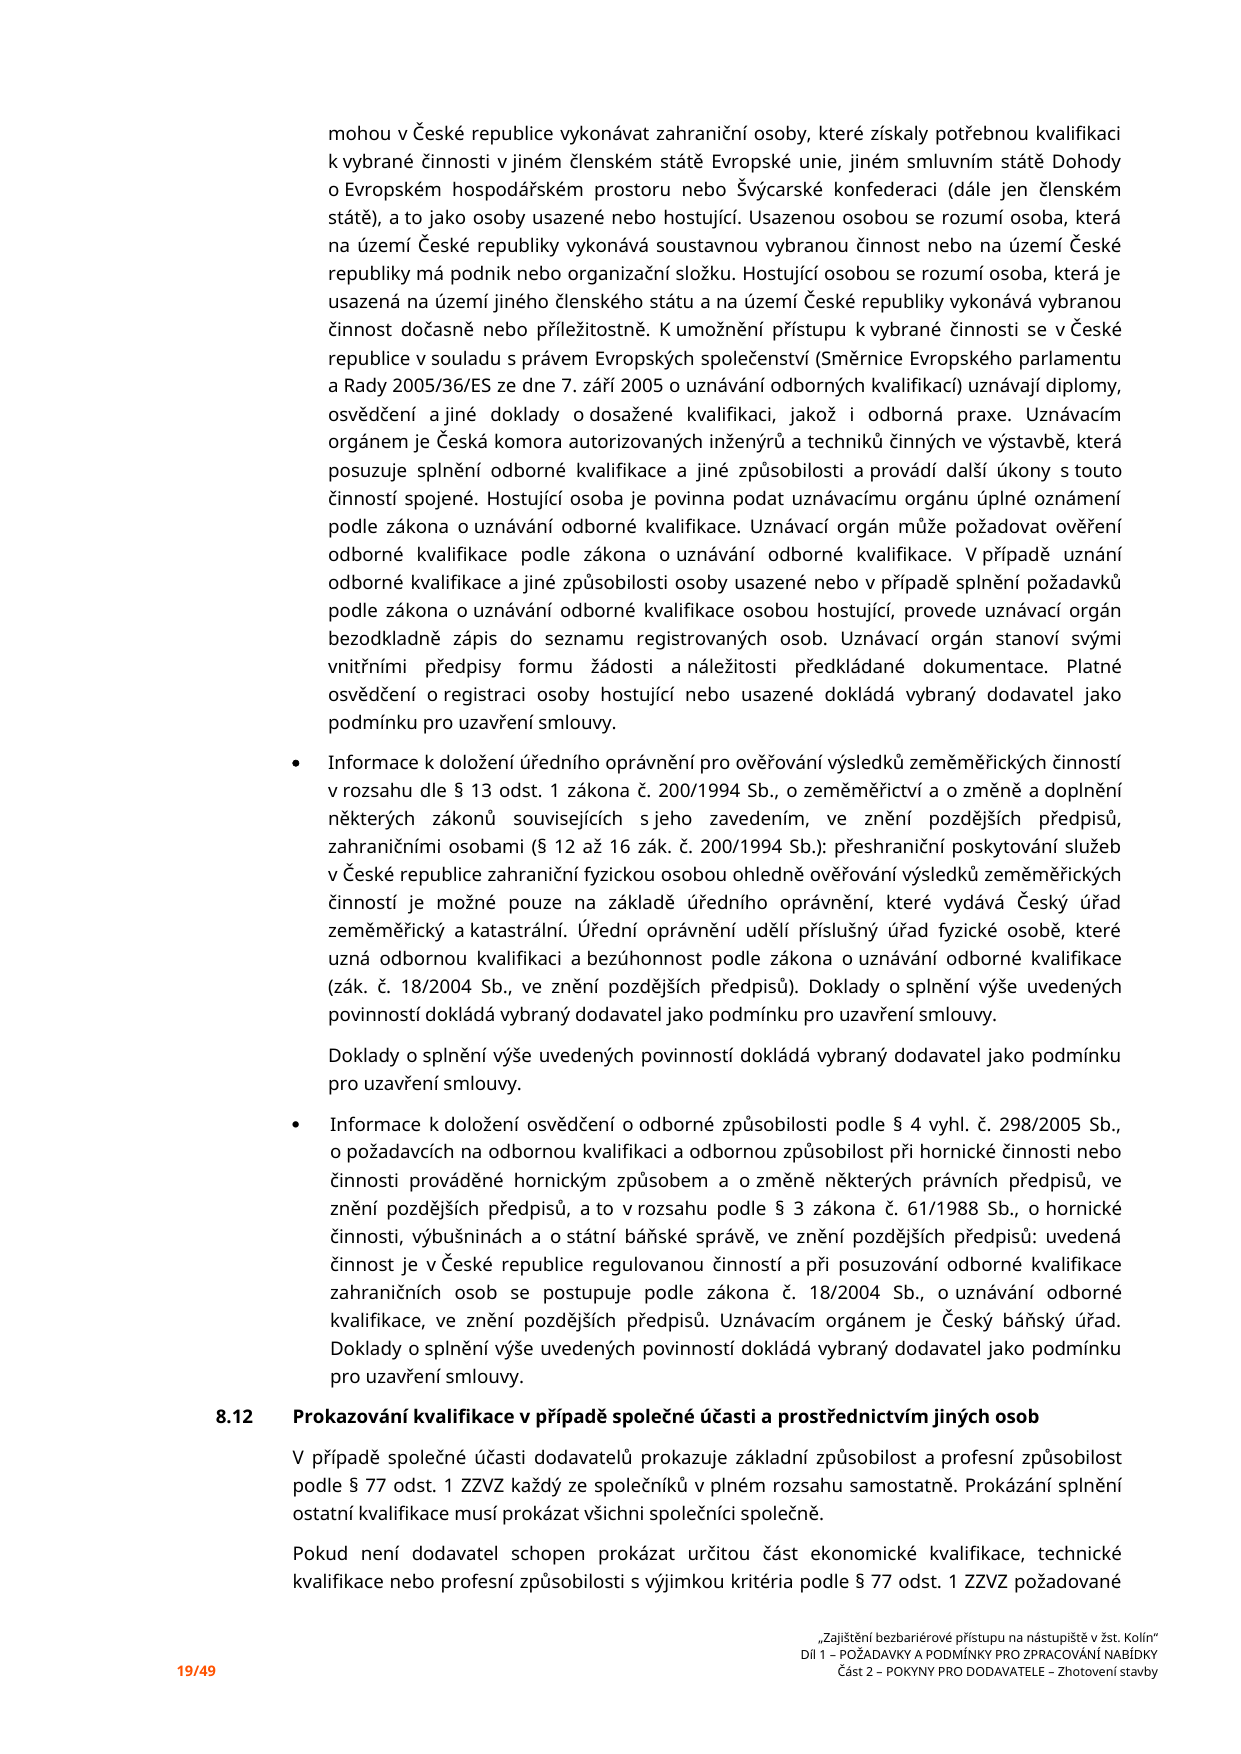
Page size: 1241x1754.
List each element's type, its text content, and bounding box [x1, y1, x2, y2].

text V případě společné účasti dodavatelů prokazuje základní způsobilost a profesní způsobilost podle § 77 odst. 1 ZZVZ každý ze společníků v plném rozsahu samostatně. Prokázání splnění ostatní kvalifikace musí prokázat všichni společníci společně. [292, 1444, 1122, 1526]
text Doklady o splnění výše uvedených povinností dokládá vybraný dodavatel jako podmínku pro uzavření smlouvy. [328, 1042, 1122, 1096]
text Prokazování kvalifikace v případě společné účasti a prostřednictvím jiných osob [216, 1403, 1122, 1429]
list Informace k doložení osvědčení o odborné způsobilosti podle § 4 vyhl. č. 298/2005 Sb., o požadavcích na odbornou kvalifikaci a odbornou způsobilost při hornické činnosti nebo činnosti prováděné hornickým způsobem a o změně některých právních předpisů, ve znění pozdějších předpisů, a to v rozsahu podle § 3 zákona č. 61/1988 Sb., o hornické činnosti, výbušninách a o státní báňské správě, ve znění pozdějších předpisů: uvedená činnost je v České republice regulovanou činností a při posuzování odborné kvalifikace zahraničních osob se postupuje podle zákona č. 18/2004 Sb., o uznávání odborné kvalifikace, ve znění pozdějších předpisů. Uznávacím orgánem je Český báňský úřad. Doklady o splnění výše uvedených povinností dokládá vybraný dodavatel jako podmínku pro uzavření smlouvy. [292, 1111, 1122, 1388]
text Informace k doložení úředního oprávnění pro ověřování výsledků zeměměřických činností v rozsahu dle § 13 odst. 1 zákona č. 200/1994 Sb., o zeměměřictví a o změně a doplnění některých zákonů souvisejících s jeho zavedením, ve znění pozdějších předpisů, zahraničními osobami (§ 12 až 16 zák. č. 200/1994 Sb.): přeshraniční poskytování služeb v České republice zahraniční fyzickou osobou ohledně ověřování výsledků zeměměřických činností je možné pouze na základě úředního oprávnění, které vydává Český úřad zeměměřický a katastrální. Úřední oprávnění udělí příslušný úřad fyzické osobě, které uzná odbornou kvalifikaci a bezúhonnost podle zákona o uznávání odborné kvalifikace (zák. č. 18/2004 Sb., ve znění pozdějších předpisů). Doklady o splnění výše uvedených povinností dokládá vybraný dodavatel jako podmínku pro uzavření smlouvy. [292, 749, 1122, 1027]
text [292, 121, 1122, 734]
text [292, 1541, 1122, 1594]
